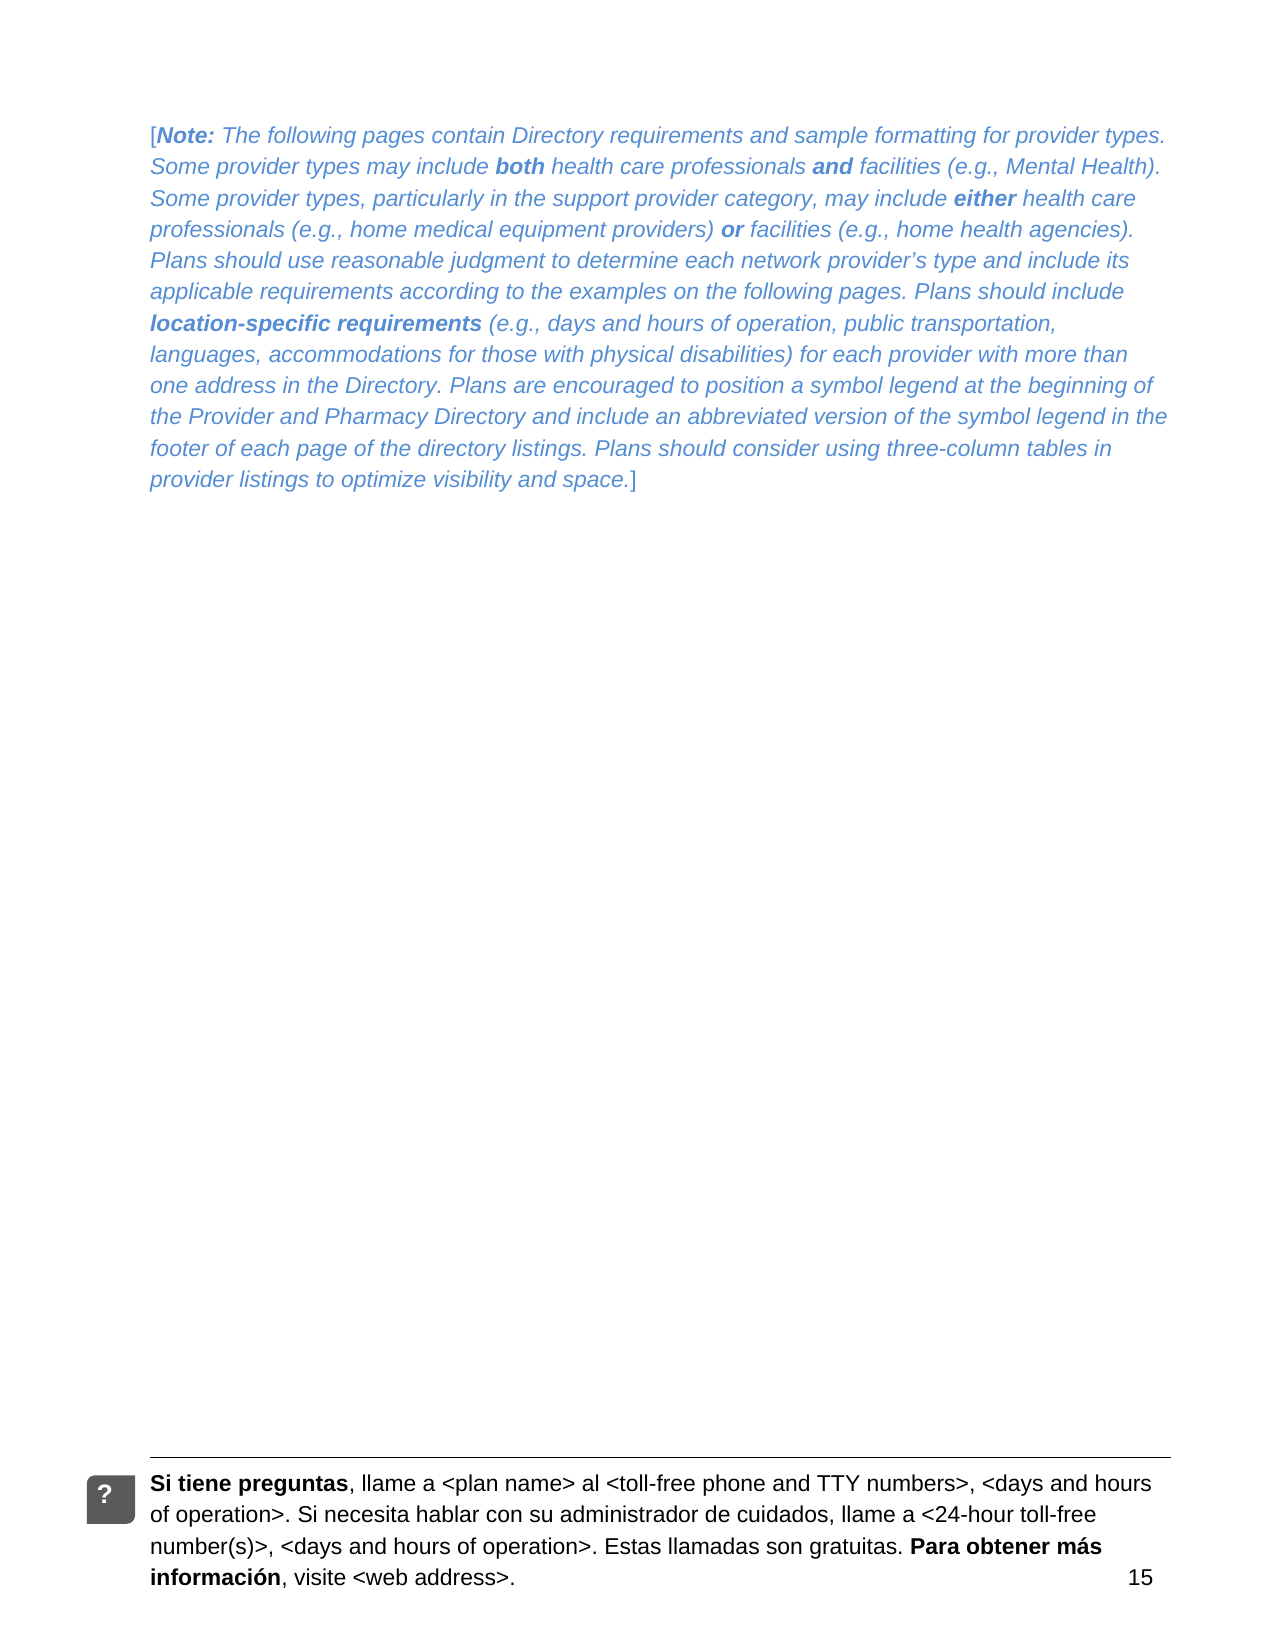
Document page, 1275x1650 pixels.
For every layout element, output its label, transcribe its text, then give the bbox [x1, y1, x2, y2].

text [Note: The following pages contain Directory requirements and sample formatting for provider types. Some provider types may include both health care professionals and facilities (e.g., Mental Health). Some provider types, particularly in the support provider category, may include either health care professionals (e.g., home medical equipment providers) or facilities (e.g., home health agencies). Plans should use reasonable judgment to determine each network provider’s type and include its applicable requirements according to the examples on the following pages. Plans should include location-specific requirements (e.g., days and hours of operation, public transportation, languages, accommodations for those with physical disabilities) for each provider with more than one address in the Directory. Plans are encouraged to position a symbol legend at the beginning of the Provider and Pharmacy Directory and include an abbreviated version of the symbol legend in the footer of each page of the directory listings. Plans should consider using three-column tables in provider listings to optimize visibility and space.] [150, 118, 1171, 493]
